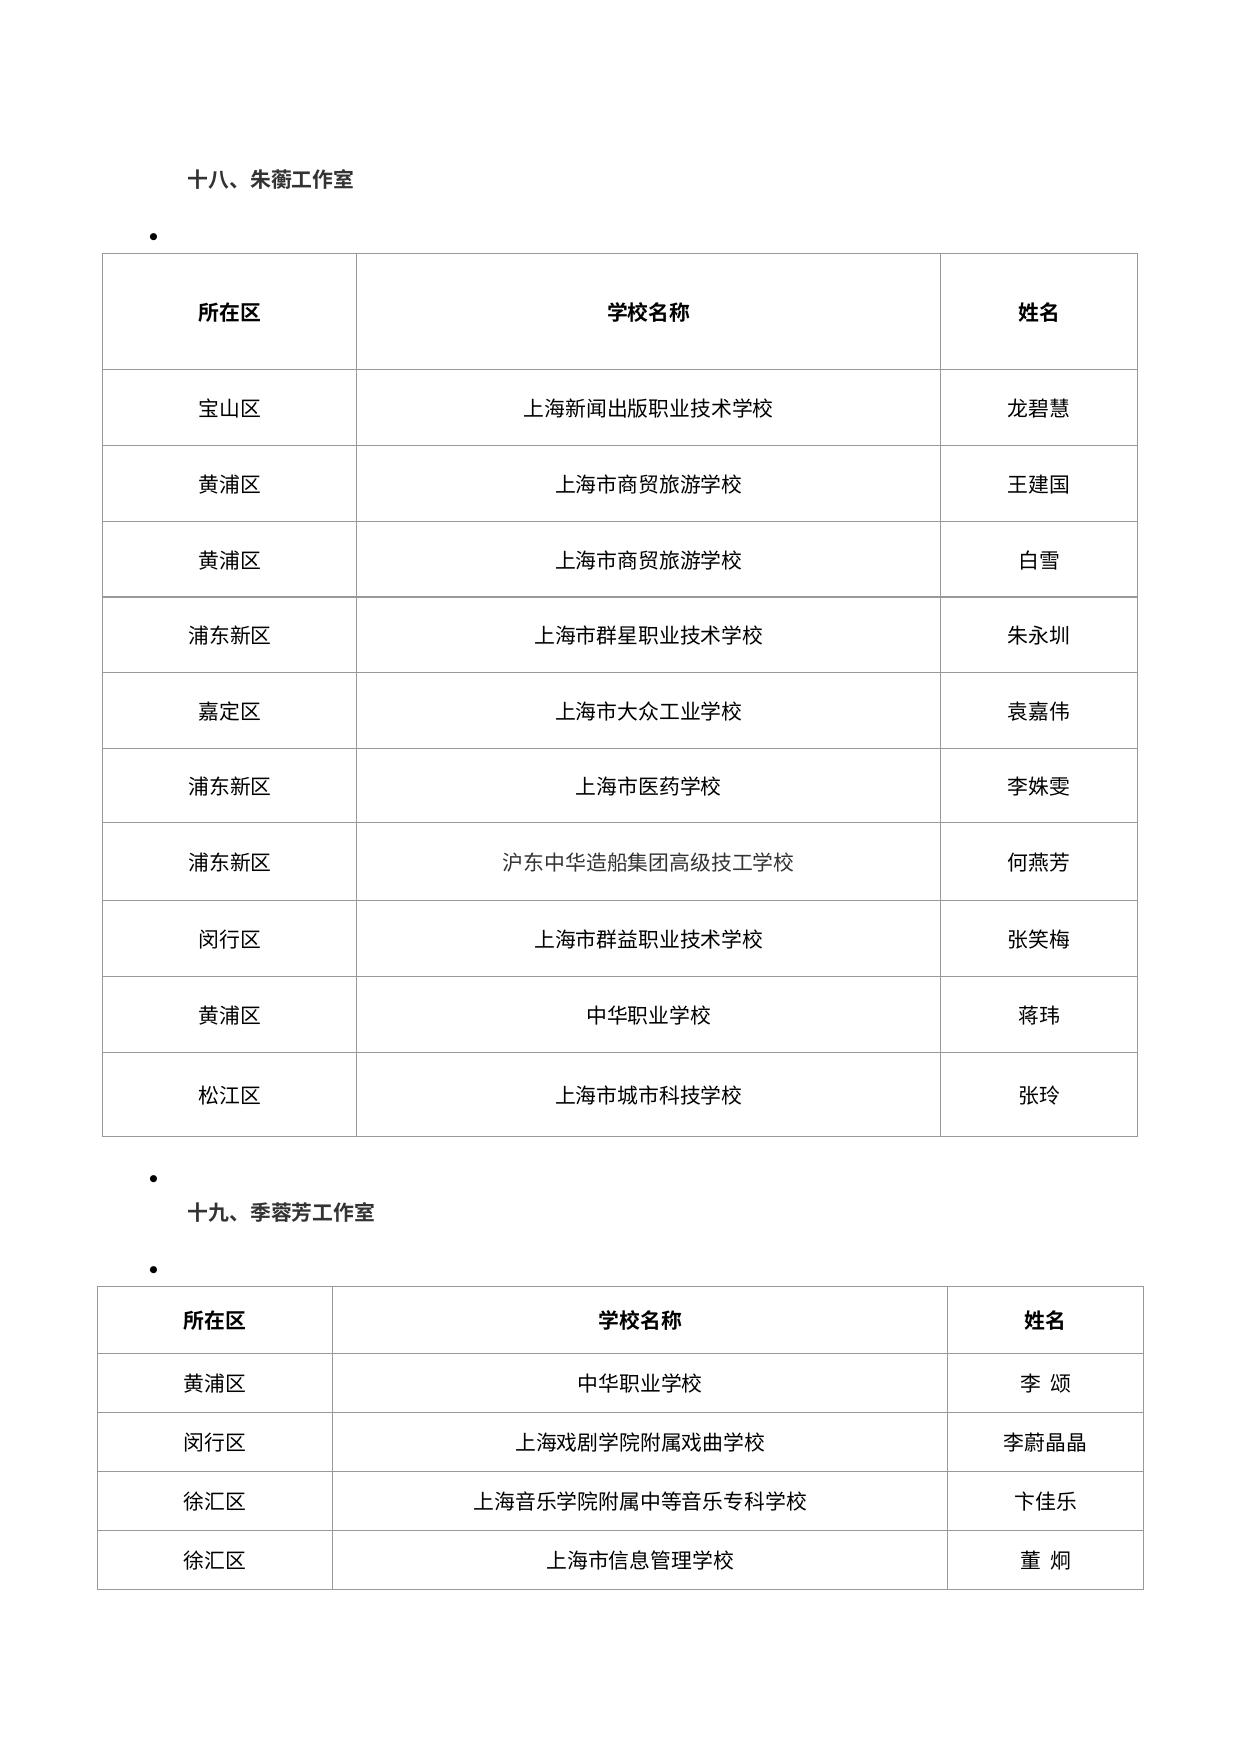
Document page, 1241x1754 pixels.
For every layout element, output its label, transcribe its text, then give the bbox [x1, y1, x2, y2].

text 十九、季蓉芳工作室 [187, 1195, 1053, 1228]
table_cell 浦东新区 [103, 749, 356, 822]
table_header 学校名称 [357, 254, 940, 369]
table_cell 闵行区 [103, 901, 356, 976]
table_cell 卞佳乐 [948, 1472, 1143, 1530]
table_cell 上海市医药学校 [357, 749, 940, 822]
table_cell 嘉定区 [103, 673, 356, 748]
table_cell 中华职业学校 [333, 1354, 947, 1412]
table_cell 上海市群益职业技术学校 [357, 901, 940, 976]
table_cell 黄浦区 [103, 977, 356, 1052]
table_cell 朱永圳 [941, 598, 1137, 672]
table_cell 宝山区 [103, 370, 356, 445]
table_header 学校名称 [333, 1287, 947, 1352]
table_cell 张玲 [941, 1053, 1137, 1136]
table_cell 张笑梅 [941, 901, 1137, 976]
table_cell 浦东新区 [103, 823, 356, 900]
table_cell 上海市城市科技学校 [357, 1053, 940, 1136]
table_header 所在区 [103, 254, 356, 369]
table_cell 袁嘉伟 [941, 673, 1137, 748]
table_header 所在区 [98, 1287, 332, 1352]
table_cell 何燕芳 [941, 823, 1137, 900]
table_cell 沪东中华造船集团高级技工学校 [357, 823, 940, 900]
table_cell 徐汇区 [98, 1472, 332, 1530]
table_cell 李 颂 [948, 1354, 1143, 1412]
table_cell 徐汇区 [98, 1531, 332, 1589]
table_cell 上海戏剧学院附属戏曲学校 [333, 1413, 947, 1471]
table_cell 王建国 [941, 446, 1137, 521]
table_cell 中华职业学校 [357, 977, 940, 1052]
table_cell 黄浦区 [103, 522, 356, 596]
table_cell 董 炯 [948, 1531, 1143, 1589]
table_cell 松江区 [103, 1053, 356, 1136]
table_cell 黄浦区 [103, 446, 356, 521]
table_cell 上海市商贸旅游学校 [357, 522, 940, 596]
table_header 姓名 [948, 1287, 1143, 1352]
table_cell 龙碧慧 [941, 370, 1137, 445]
table_cell 白雪 [941, 522, 1137, 596]
text 十八、朱蘅工作室 [187, 162, 1053, 194]
table_cell 上海市群星职业技术学校 [357, 598, 940, 672]
table_cell 浦东新区 [103, 598, 356, 672]
table_cell 上海市商贸旅游学校 [357, 446, 940, 521]
table_cell 上海音乐学院附属中等音乐专科学校 [333, 1472, 947, 1530]
table_cell 李姝雯 [941, 749, 1137, 822]
table_cell 李蔚晶晶 [948, 1413, 1143, 1471]
table_header 姓名 [941, 254, 1137, 369]
table_cell 上海市信息管理学校 [333, 1531, 947, 1589]
table_cell 黄浦区 [98, 1354, 332, 1412]
table_cell 闵行区 [98, 1413, 332, 1471]
table_cell 上海市大众工业学校 [357, 673, 940, 748]
table_cell 蒋玮 [941, 977, 1137, 1052]
table_cell 上海新闻出版职业技术学校 [357, 370, 940, 445]
